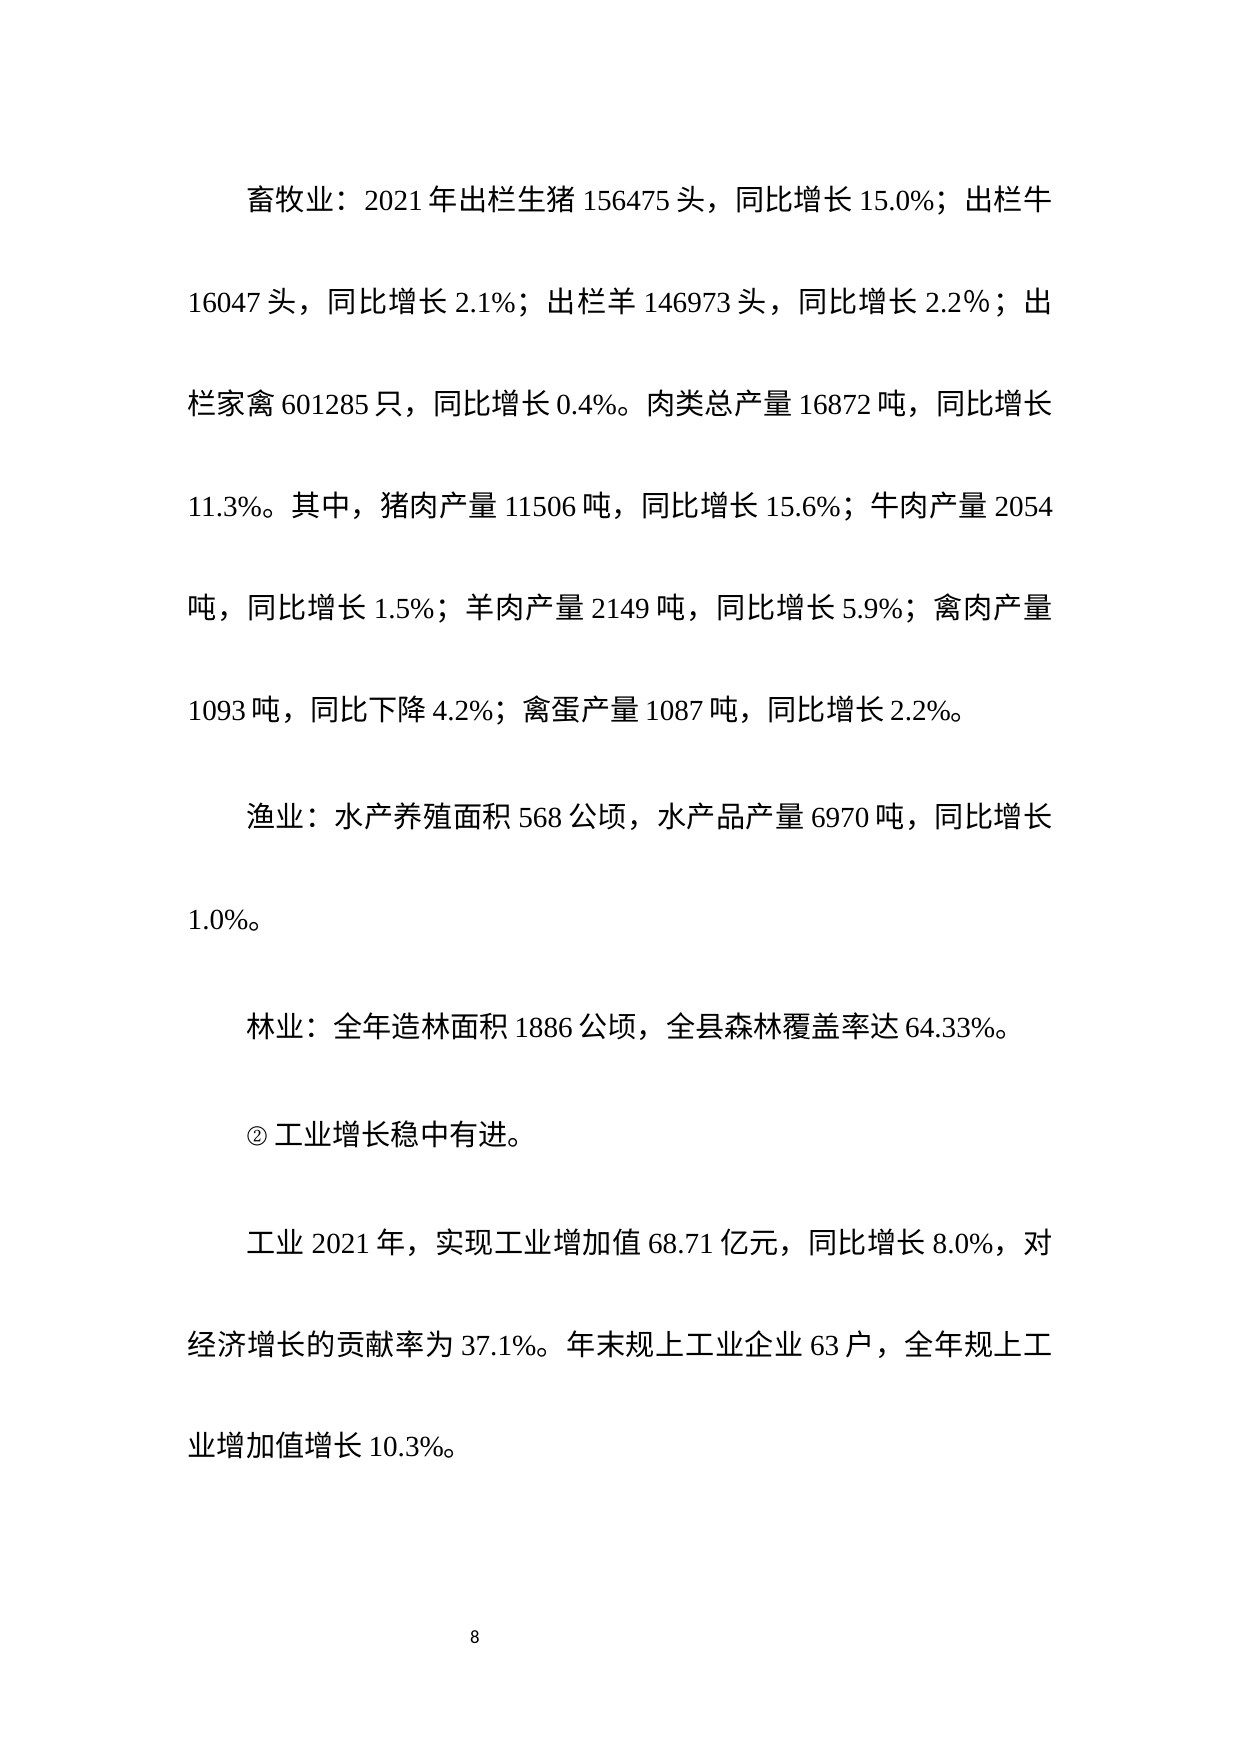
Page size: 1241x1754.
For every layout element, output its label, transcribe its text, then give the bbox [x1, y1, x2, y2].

text 渔业：水产养殖面积568公顷，水产品产量6970吨，同比增长1.0%。 [187, 781, 1053, 951]
text ②工业增长稳中有进。 [187, 1098, 1053, 1166]
text 畜牧业：2021年出栏生猪156475头，同比增长15.0%；出栏牛16047头，同比增长2.1%；出栏羊146973头，同比增长2.2％；出栏家禽601285只，同比增长0.4%。肉类总产量16872吨，同比增长11.3%。其中，猪肉产量11506吨，同比增长15.6%；牛肉产量2054吨，同比增长1.5%；羊肉产量2149吨，同比增长5.9%；禽肉产量1093吨，同比下降4.2%；禽蛋产量1087吨，同比增长2.2%。 [187, 164, 1053, 741]
text 工业 2021年，实现工业增加值68.71亿元，同比增长8.0%，对经济增长的贡献率为37.1%。年末规上工业企业63户，全年规上工业增加值增长10.3%。 [187, 1206, 1053, 1478]
text 林业：全年造林面积1886公顷，全县森林覆盖率达64.33%。 [187, 991, 1053, 1059]
